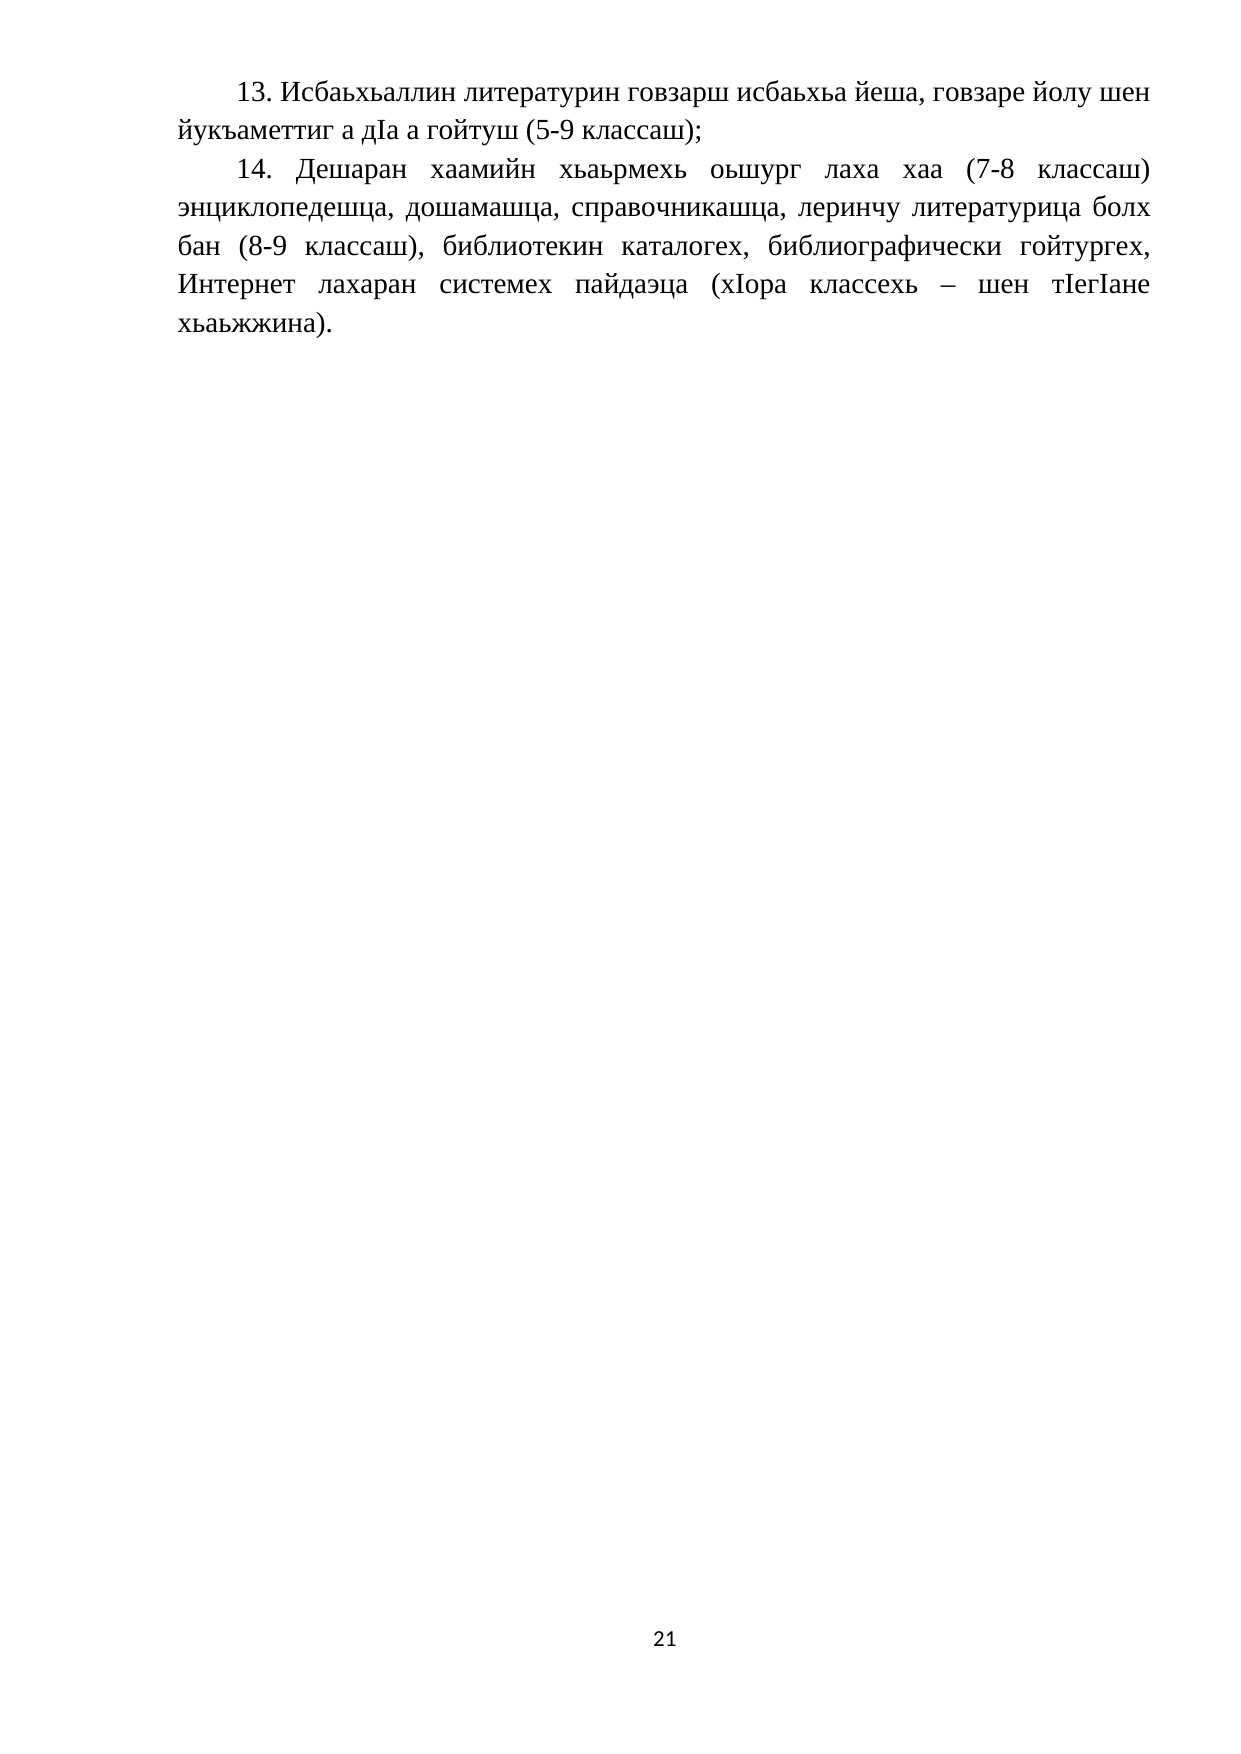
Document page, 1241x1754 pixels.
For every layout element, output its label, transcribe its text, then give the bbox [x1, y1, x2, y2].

text 14. Дешаран хаамийн хьаьрмехь оьшург лаха хаа (7-8 классаш) энциклопедешца, дошамашца, справочникашца, леринчу литературица болх бан (8-9 классаш), библиотекин каталогех, библиографически гойтургех, Интернет лахаран системех пайдаэца (хIора классехь – шен тIегIане хьаьжжина). [177, 151, 1152, 339]
text 13. Исбаьхьаллин литературин говзарш исбаьхьа йеша, говзаре йолу шен йукъаметтиг а дIа а гойтуш (5-9 классаш); [177, 74, 1152, 146]
